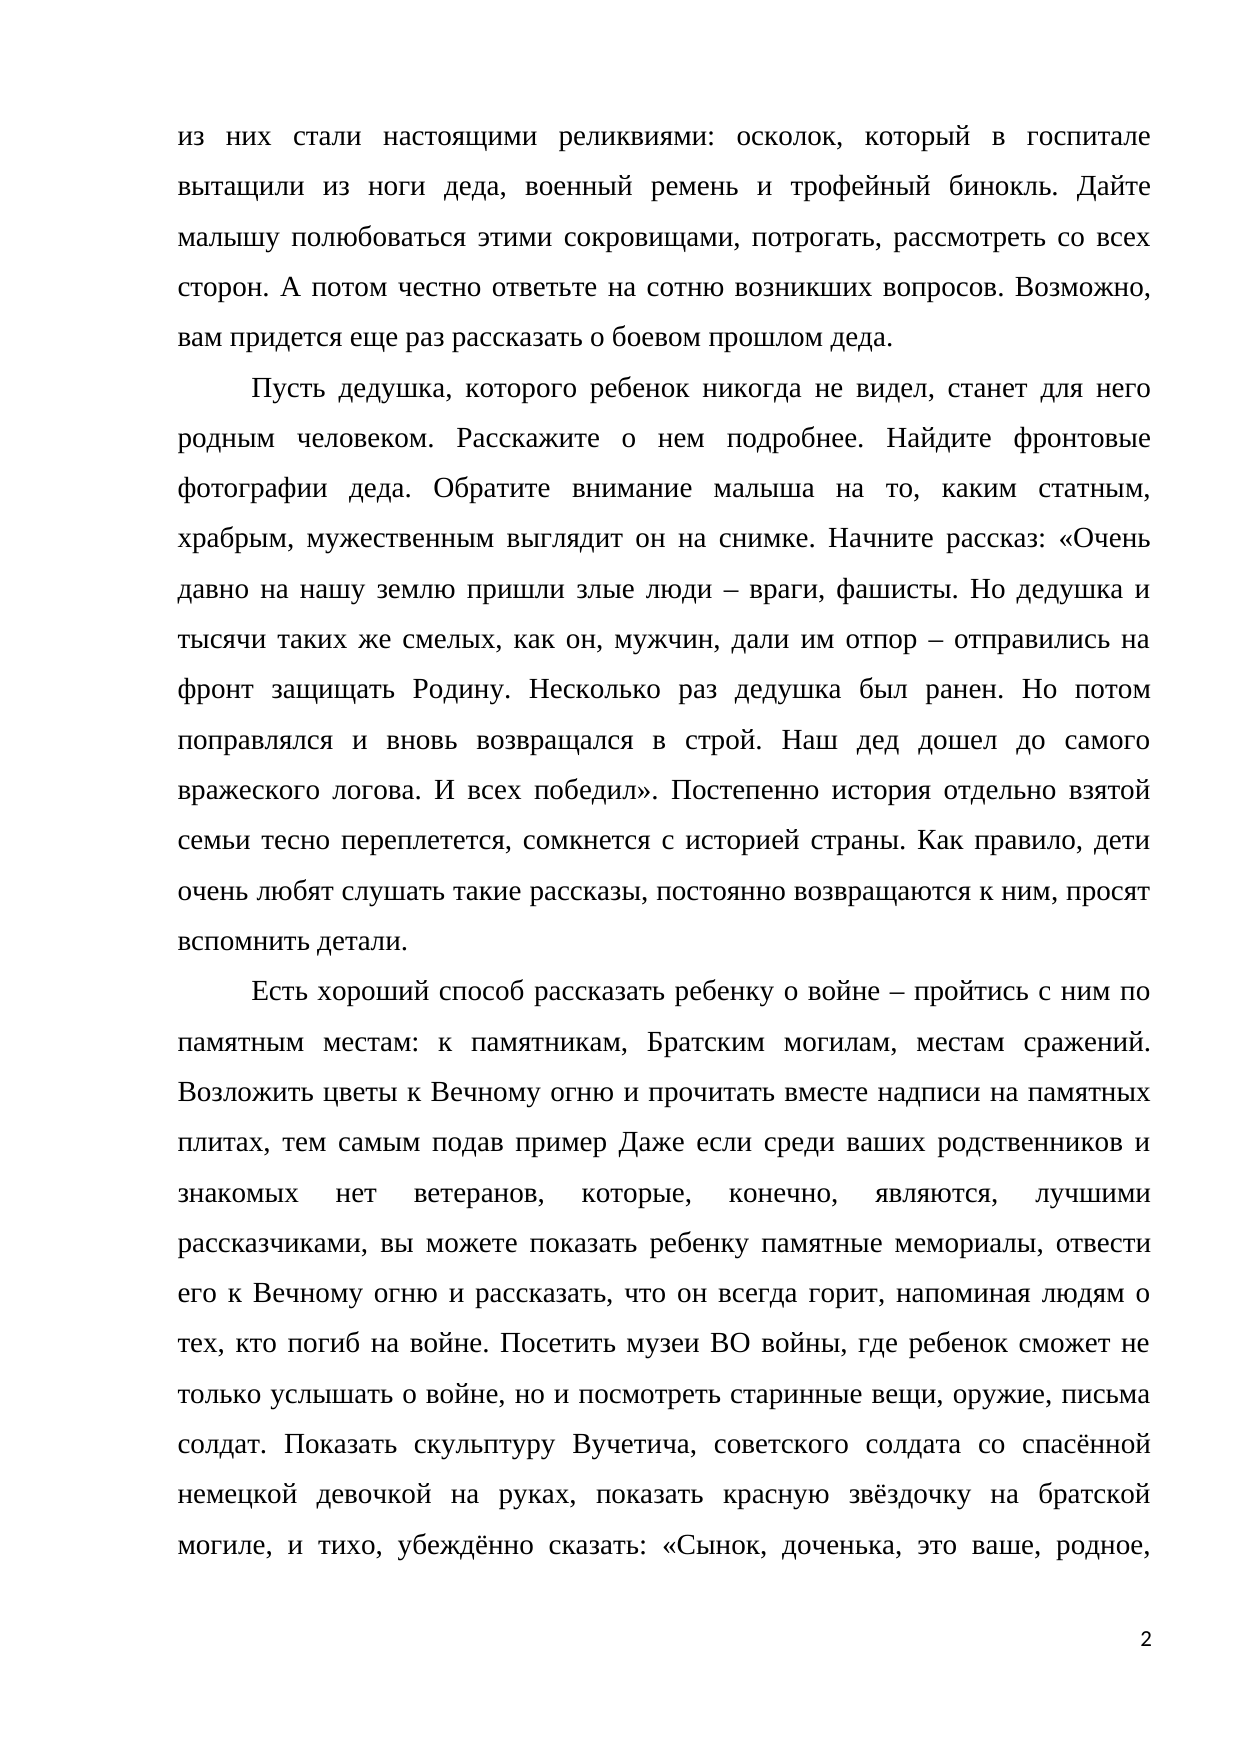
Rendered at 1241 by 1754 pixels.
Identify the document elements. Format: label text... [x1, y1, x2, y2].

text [177, 118, 1152, 353]
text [177, 973, 1152, 1560]
text Пусть дедушка, которого ребенок никогда не видел, станет для него родным человеком. Расскажите о нем подробнее. Найдите фронтовые фотографии деда. Обратите внимание малыша на то, каким статным, храбрым, мужественным выглядит он на снимке. Начните рассказ: «Очень давно на нашу землю пришли злые люди – враги, фашисты. Но дедушка и тысячи таких же смелых, как он, мужчин, дали им отпор – отправились на фронт защищать Родину. Несколько раз дедушка был ранен. Но потом поправлялся и вновь возвращался в строй. Наш дед дошел до самого вражеского логова. И всех победил». Постепенно история отдельно взятой семьи тесно переплетется, сомкнется с историей страны. Как правило, дети очень любят слушать такие рассказы, постоянно возвращаются к ним, просят вспомнить детали. [177, 370, 1152, 957]
